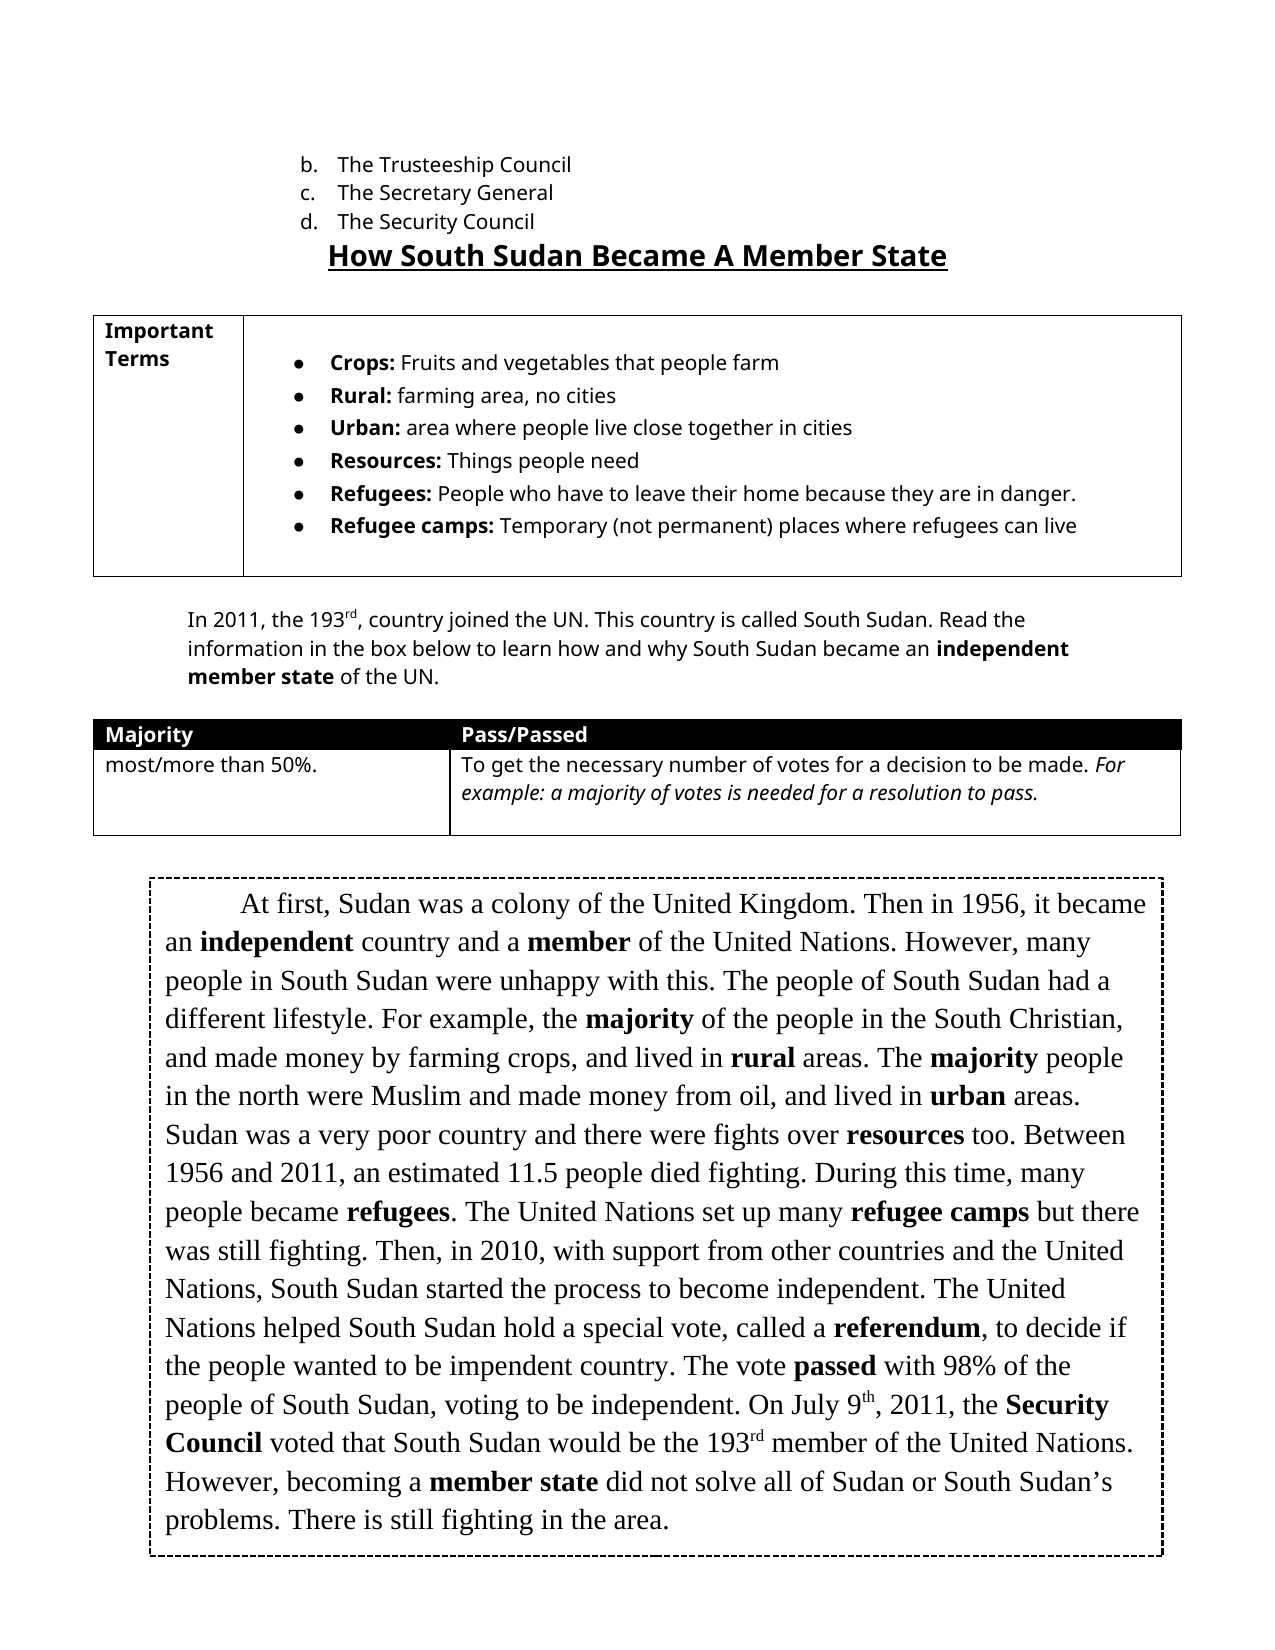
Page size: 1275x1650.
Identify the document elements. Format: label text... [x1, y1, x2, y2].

table_header Crops: Fruits and vegetables that people farm Rural: farming area, no cities Urban: area where people live close together in cities Resources: Things people need Refugees: People who have to leave their home because they are in danger. Refugee camps: Temporary (not permanent) places where refugees can live [244, 316, 1181, 576]
table_cell most/more than 50%. [94, 750, 449, 835]
table_cell To get the necessary number of votes for a decision to be made. For example: a majority of votes is needed for a resolution to pass. [451, 750, 1180, 835]
list The Trusteeship Council [300, 150, 1087, 178]
list The Secretary General [300, 178, 1087, 207]
text In 2011, the 193rd, country joined the UN. This country is called South Sudan. Read the information in the box below to learn how and why South Sudan became an independent member state of the UN. [187, 605, 1087, 691]
list The Security Council [300, 207, 1087, 235]
text How South Sudan Became A Member State [187, 235, 1087, 275]
table_header Pass/Passed [451, 720, 1181, 749]
table_header Important Terms [94, 316, 243, 576]
table_header Majority [94, 720, 449, 749]
